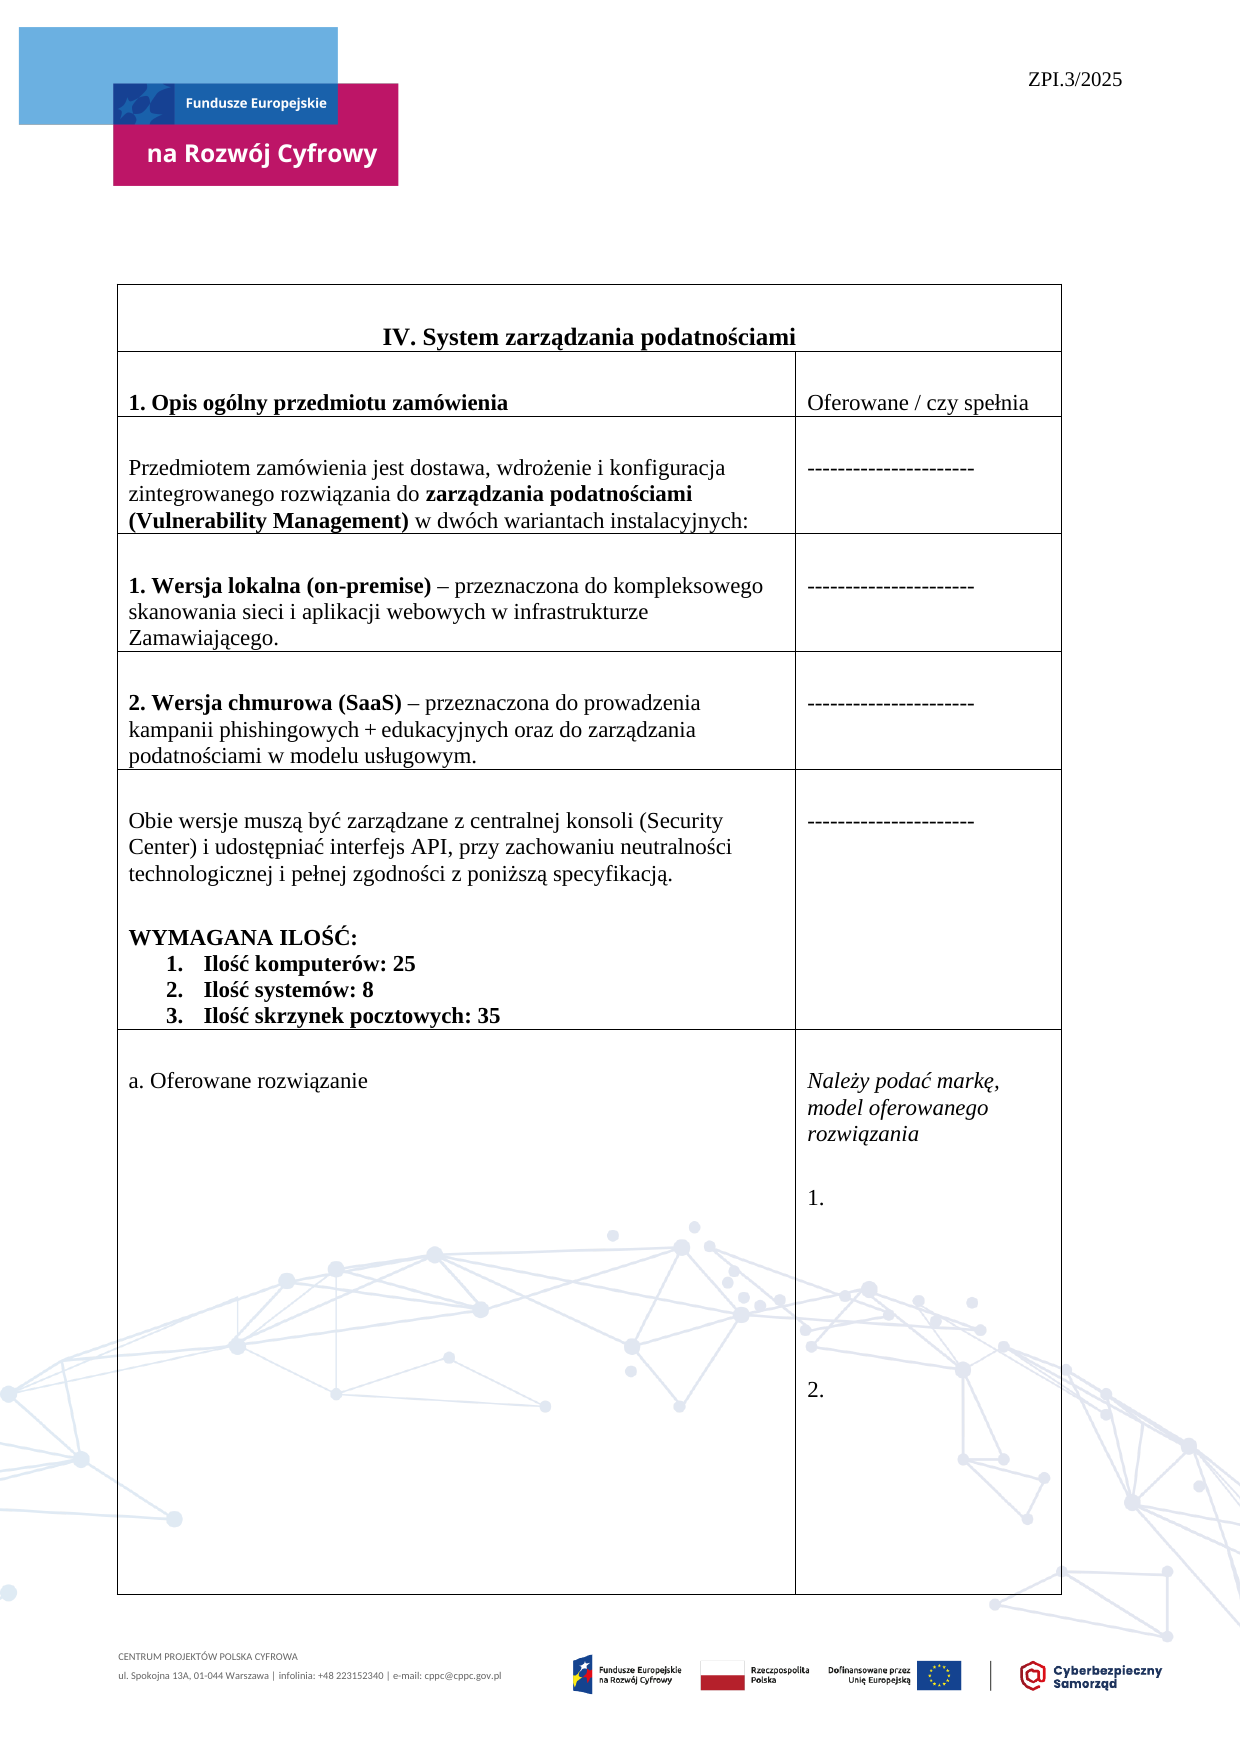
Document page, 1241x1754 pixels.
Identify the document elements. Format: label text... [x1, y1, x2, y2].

table_cell ---------------------- [796, 417, 1061, 533]
table_cell ---------------------- [796, 770, 1061, 1029]
table_cell Przedmiotem zamówienia jest dostawa, wdrożenie i konfiguracja zintegrowanego rozwiązania do zarządzania podatnościami (Vulnerability Management) w dwóch wariantach instalacyjnych: [118, 417, 795, 533]
picture [0, 1221, 1240, 1754]
table_cell Należy podać markę, model oferowanego rozwiązania 1. 2. [796, 1030, 1061, 1593]
table_cell 2. Wersja chmurowa (SaaS) – przeznaczona do prowadzenia kampanii phishingowych + edukacyjnych oraz do zarządzania podatnościami w modelu usługowym. [118, 652, 795, 768]
table_header IV. System zarządzania podatnościami [118, 285, 1061, 351]
table_cell 1. Wersja lokalna (on-premise) – przeznaczona do kompleksowego skanowania sieci i aplikacji webowych w infrastrukturze Zamawiającego. [118, 534, 795, 651]
table_cell ---------------------- [796, 534, 1061, 651]
table_cell Obie wersje muszą być zarządzane z centralnej konsoli (Security Center) i udostępniać interfejs API, przy zachowaniu neutralności technologicznej i pełnej zgodności z poniższą specyfikacją. WYMAGANA ILOŚĆ: Ilość komputerów: 25 Ilość systemów: 8 Ilość skrzynek pocztowych: 35 [118, 770, 795, 1029]
table_cell a. Oferowane rozwiązanie [118, 1030, 795, 1593]
picture [18, 27, 399, 186]
table_cell Oferowane / czy spełnia [796, 352, 1061, 416]
table_cell ---------------------- [796, 652, 1061, 768]
table_cell 1. Opis ogólny przedmiotu zamówienia [118, 352, 795, 416]
